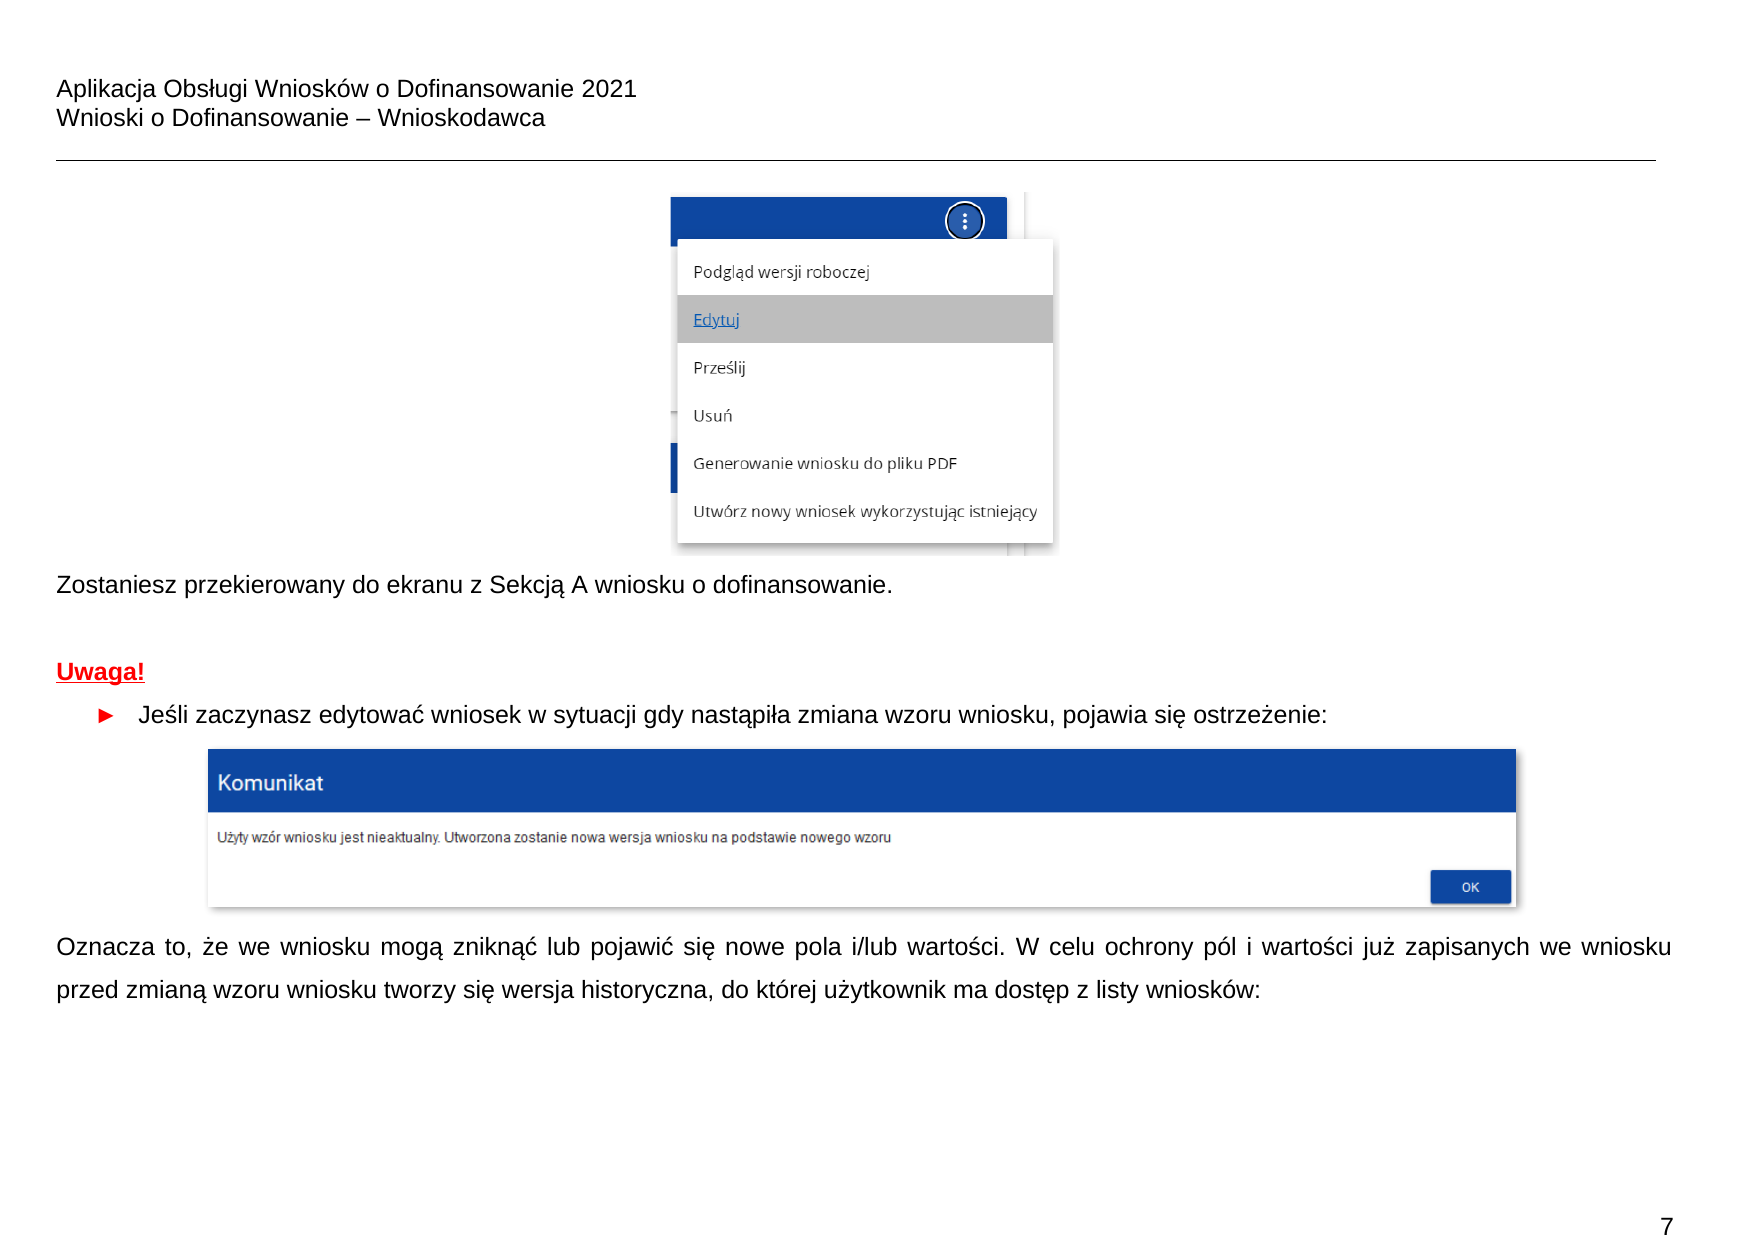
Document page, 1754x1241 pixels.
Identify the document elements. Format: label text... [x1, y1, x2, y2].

text Zostaniesz przekierowany do ekranu z Sekcją A wniosku o dofinansowanie. [56, 570, 1674, 599]
picture [670, 192, 1060, 556]
text Oznacza to, że we wniosku mogą zniknąć lub pojawić się nowe pola i/lub wartości. W celu ochrony pól i wartości już zapisanych we wniosku przed zmianą wzoru wniosku tworzy się wersja historyczna, do której użytkownik ma dostęp z listy wniosków: [56, 932, 1674, 1004]
list Jeśli zaczynasz edytować wniosek w sytuacji gdy nastąpiła zmiana wzoru wniosku, pojawia się ostrzeżenie: [94, 700, 1674, 728]
text Uwaga! [56, 657, 1674, 685]
picture [208, 749, 1516, 907]
